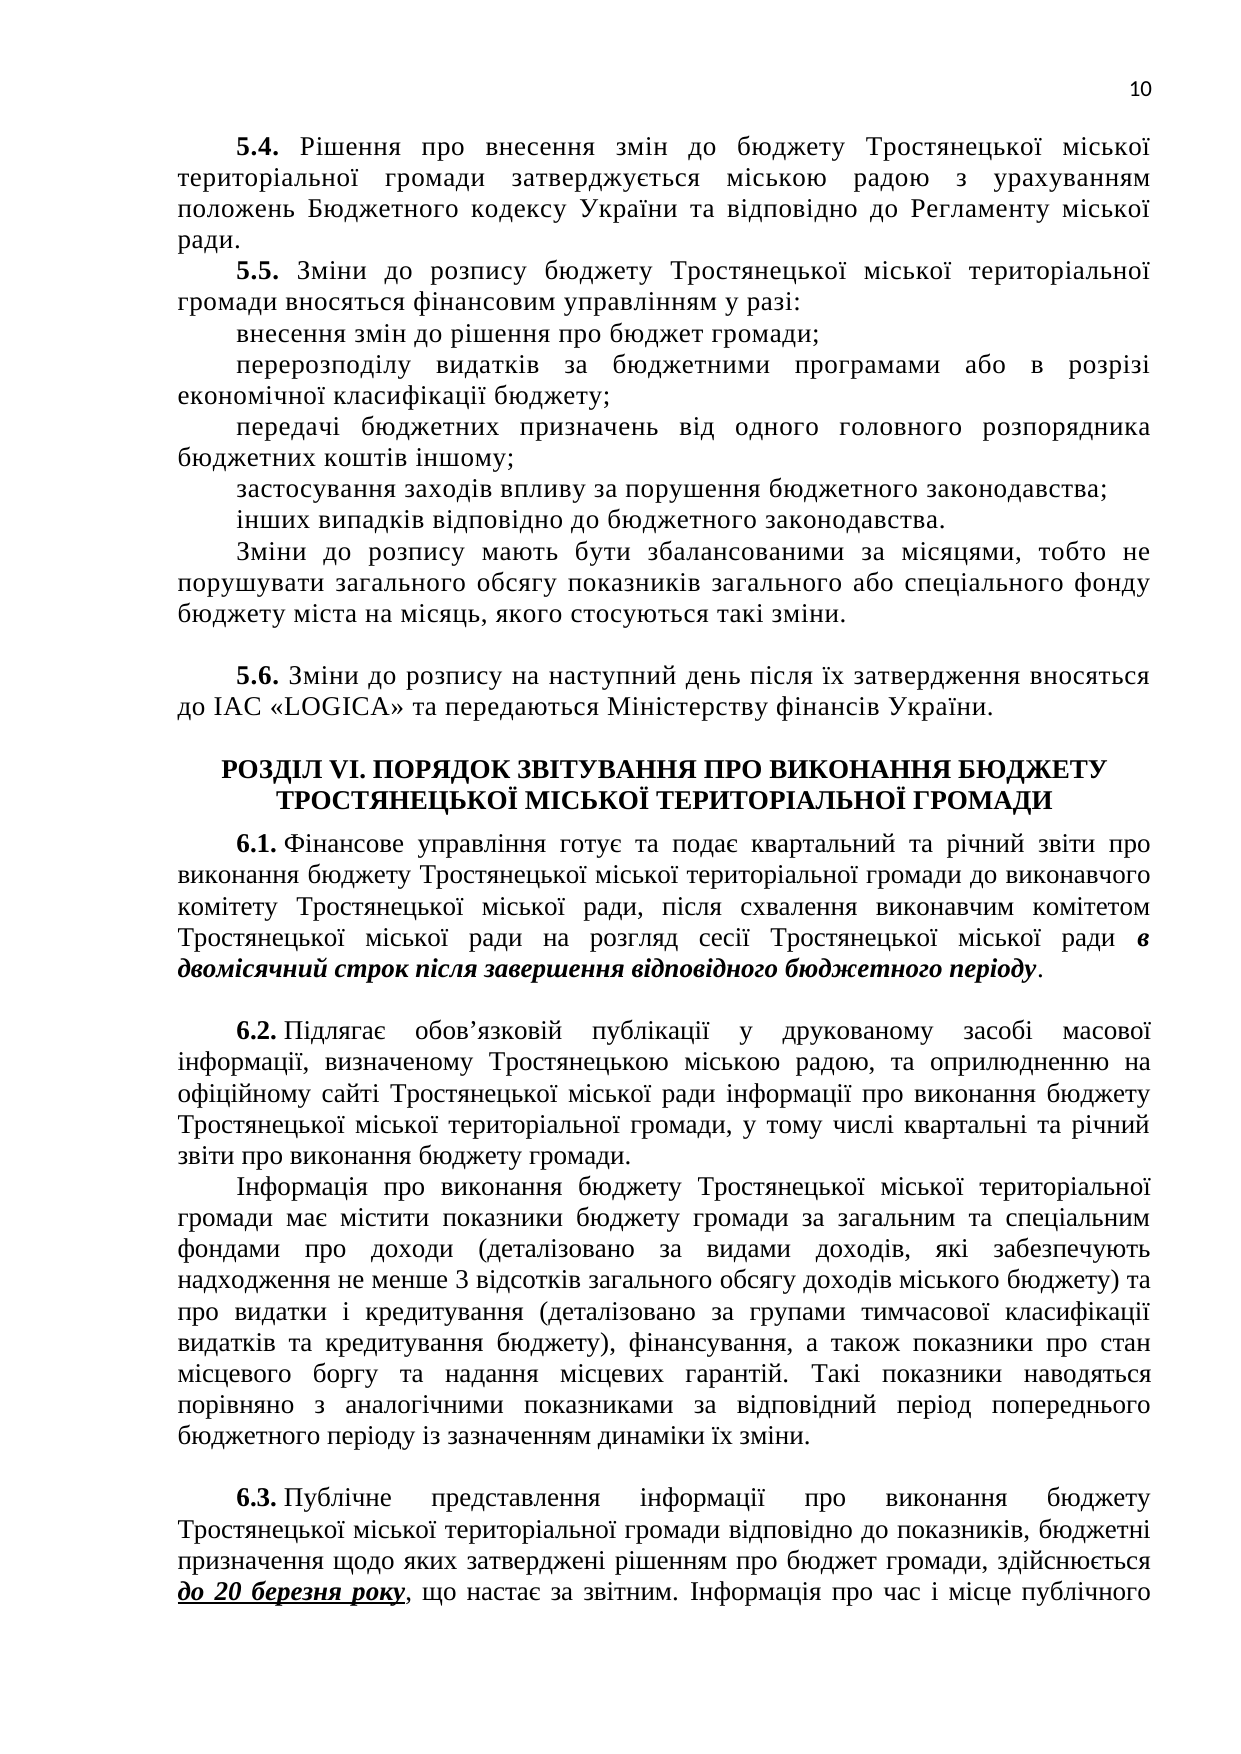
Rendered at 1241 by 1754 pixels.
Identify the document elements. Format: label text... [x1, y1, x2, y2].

text РОЗДІЛ VІ. ПОРЯДОК ЗВІТУВАННЯ ПРО ВИКОНАННЯ БЮДЖЕТУ ТРОСТЯНЕЦЬКОЇ МІСЬКОЇ ТЕРИТОРІАЛЬНОЇ ГРОМАДИ [177, 753, 1152, 815]
text Інформація про виконання бюджету Тростянецької міської територіальної громади має містити показники бюджету громади за загальним та спеціальним фондами про доходи (деталізовано за видами доходів, які забезпечують надходження не менше 3 відсотків загального обсягу доходів міського бюджету) та про видатки і кредитування (деталізовано за групами тимчасової класифікації видатків та кредитування бюджету), фінансування, а також показники про стан місцевого боргу та надання місцевих гарантій. Такі показники наводяться порівняно з аналогічними показниками за відповідний період попереднього бюджетного періоду із зазначенням динаміки їх зміни. [177, 1170, 1152, 1450]
text застосування заходів впливу за порушення бюджетного законодавства; [177, 472, 1152, 503]
text 5.4. Рішення про внесення змін до бюджету Тростянецької міської територіальної громади затверджується міською радою з урахуванням положень Бюджетного кодексу України та відповідно до Регламенту міської ради. [177, 130, 1152, 254]
text Зміни до розпису мають бути збалансованими за місяцями, тобто не порушувати загального обсягу показників загального або спеціального фонду бюджету міста на місяць, якого стосуються такі зміни. [177, 535, 1152, 628]
text 6.2. Підлягає обов’язковій публікації у друкованому засобі масової інформації, визначеному Тростянецькою міською радою, та оприлюдненню на офіційному сайті Тростянецької міської ради інформації про виконання бюджету Тростянецької міської територіальної громади, у тому числі квартальні та річний звіти про виконання бюджету громади. [177, 1014, 1152, 1170]
text 6.1. Фінансове управління готує та подає квартальний та річний звіти про виконання бюджету Тростянецької міської територіальної громади до виконавчого комітету Тростянецької міської ради, після схвалення виконавчим комітетом Тростянецької міської ради на розгляд сесії Тростянецької міської ради в двомісячний строк після завершення відповідного бюджетного періоду. [177, 827, 1152, 983]
text 5.6. Зміни до розпису на наступний день після їх затвердження вносяться до IAC «LOGICA» та передаються Міністерству фінансів України. [177, 659, 1152, 722]
text інших випадків відповідно до бюджетного законодавства. [177, 503, 1152, 535]
text внесення змін до рішення про бюджет громади; [177, 317, 1152, 348]
text передачі бюджетних призначень від одного головного розпорядника бюджетних коштів іншому; [177, 410, 1152, 472]
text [177, 1482, 1152, 1606]
text перерозподілу видатків за бюджетними програмами або в розрізі економічної класифікації бюджету; [177, 348, 1152, 410]
text 5.5. Зміни до розпису бюджету Тростянецької міської територіальної громади вносяться фінансовим управлінням у разі: [177, 254, 1152, 317]
